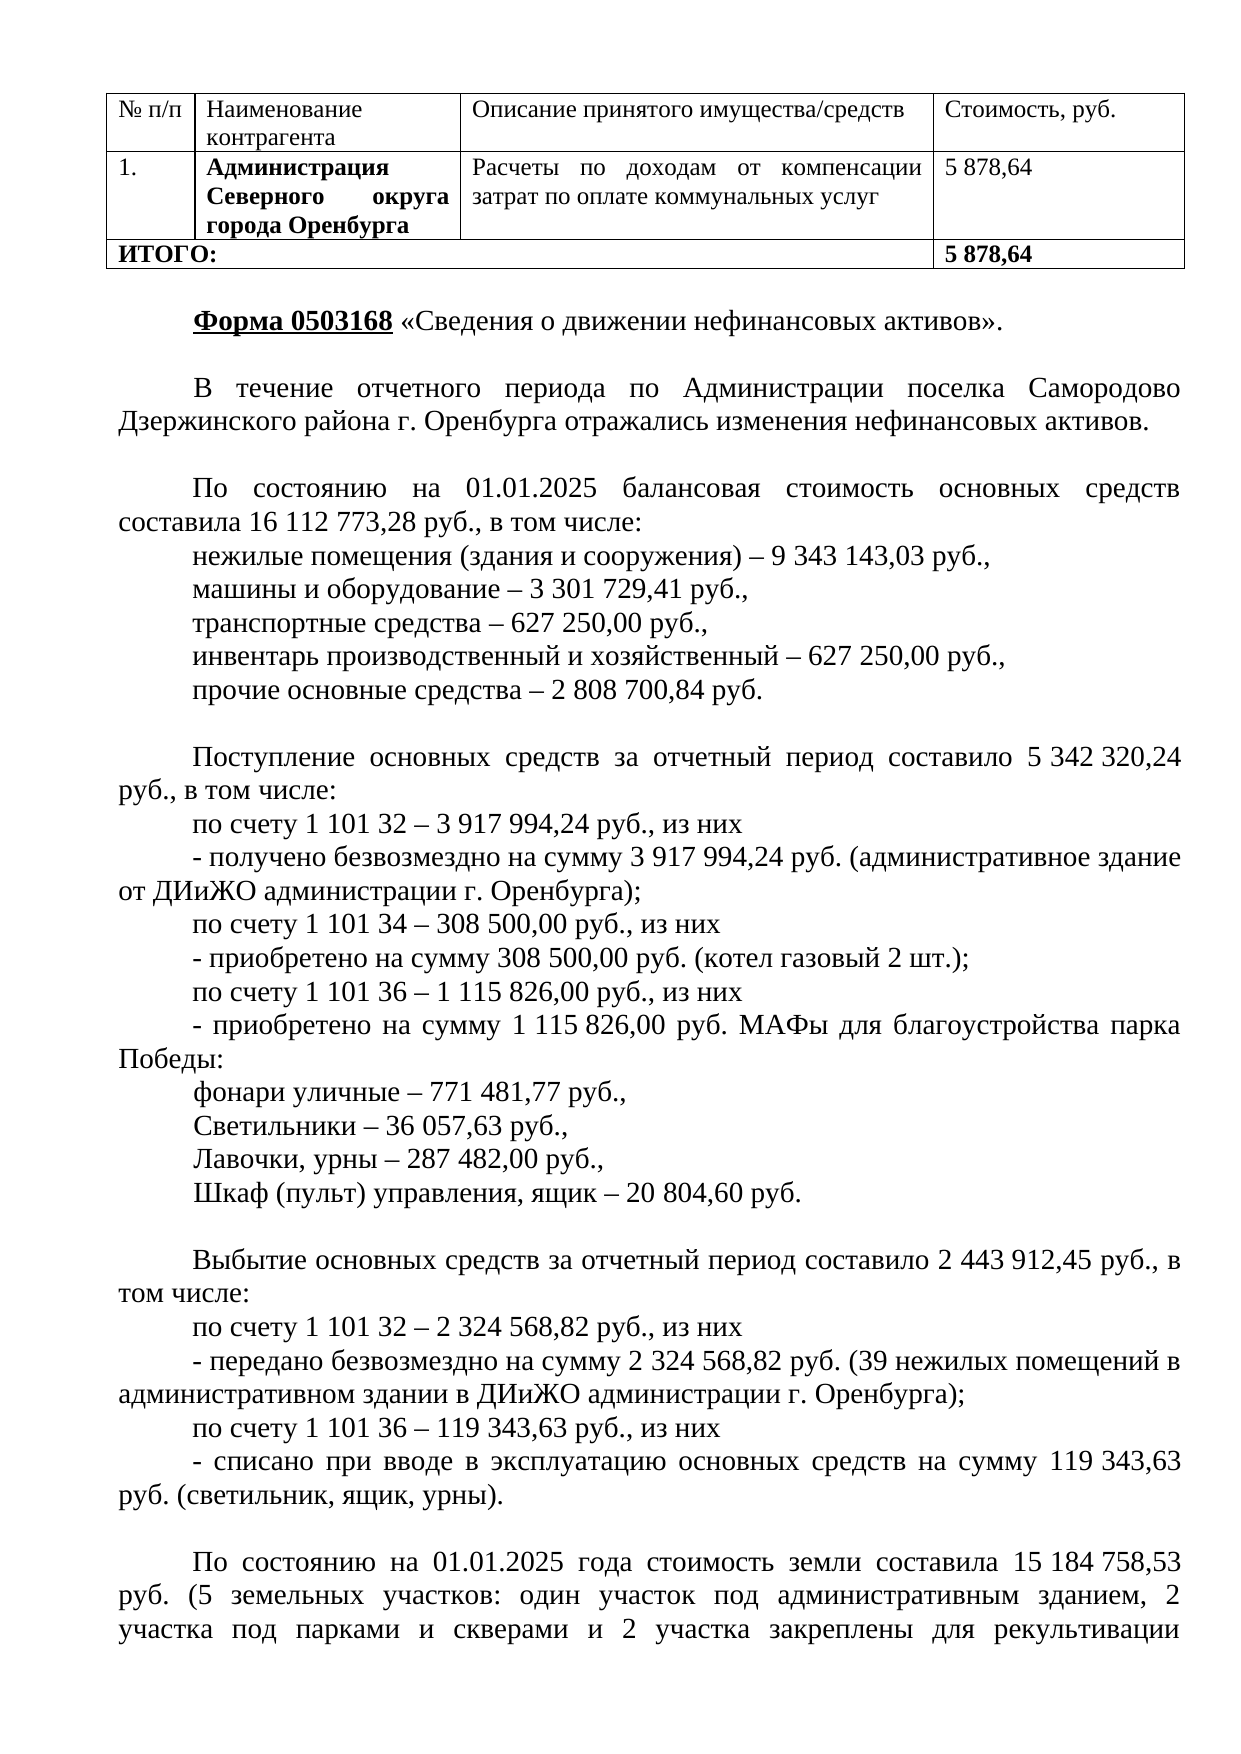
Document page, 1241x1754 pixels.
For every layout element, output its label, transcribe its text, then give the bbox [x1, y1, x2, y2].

text Выбытие основных средств за отчетный период составило 2 443 912,45 руб., в том числе: [118, 1242, 1181, 1309]
text - приобретено на сумму 1 115 826,00 руб. МАФы для благоустройства парка Победы: [118, 1007, 1181, 1074]
text транспортные средства – 627 250,00 руб., [118, 605, 1181, 638]
text - приобретено на сумму 308 500,00 руб. (котел газовый 2 шт.); [118, 940, 1181, 974]
text - списано при вводе в эксплуатацию основных средств на сумму 119 343,63 руб. (светильник, ящик, урны). [118, 1443, 1181, 1510]
table_header Стоимость, руб. [934, 94, 1184, 151]
text В течение отчетного периода по Администрации поселка Самородово Дзержинского района г. Оренбурга отражались изменения нефинансовых активов. [118, 370, 1181, 437]
text - передано безвозмездно на сумму 2 324 568,82 руб. (39 нежилых помещений в административном здании в ДИиЖО администрации г. Оренбурга); [118, 1343, 1181, 1410]
text Поступление основных средств за отчетный период составило 5 342 320,24 руб., в том числе: [118, 739, 1181, 806]
text по счету 1 101 34 – 308 500,00 руб., из них [118, 907, 1181, 940]
text По состоянию на 01.01.2025 балансовая стоимость основных средств составила 16 112 773,28 руб., в том числе: [118, 471, 1181, 538]
text нежилые помещения (здания и сооружения) – 9 343 143,03 руб., [118, 538, 1181, 571]
text Светильники – 36 057,63 руб., [118, 1108, 1181, 1141]
text - получено безвозмездно на сумму 3 917 994,24 руб. (административное здание от ДИиЖО администрации г. Оренбурга); [118, 839, 1181, 907]
table_header Описание принятого имущества/средств [461, 94, 933, 151]
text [118, 1544, 1181, 1644]
table_header № п/п [107, 94, 194, 151]
text Форма 0503168 «Сведения о движении нефинансовых активов». [118, 303, 1181, 336]
table_cell 5 878,64 [934, 240, 1184, 268]
text инвентарь производственный и хозяйственный – 627 250,00 руб., [118, 638, 1181, 672]
table_cell Администрация Северного округа города Оренбурга [196, 152, 460, 238]
table_cell Расчеты по доходам от компенсации затрат по оплате коммунальных услуг [461, 152, 933, 238]
table_cell 1. [107, 152, 194, 238]
text машины и оборудование – 3 301 729,41 руб., [118, 571, 1181, 605]
text по счету 1 101 36 – 1 115 826,00 руб., из них [118, 974, 1181, 1007]
text прочие основные средства – 2 808 700,84 руб. [118, 672, 1181, 705]
text Шкаф (пульт) управления, ящик – 20 804,60 руб. [118, 1175, 1181, 1208]
text Лавочки, урны – 287 482,00 руб., [118, 1141, 1181, 1175]
text по счету 1 101 36 – 119 343,63 руб., из них [118, 1410, 1181, 1443]
table_header Наименование контрагента [196, 94, 460, 151]
text по счету 1 101 32 – 2 324 568,82 руб., из них [118, 1309, 1181, 1343]
table_cell 5 878,64 [934, 152, 1184, 238]
text фонари уличные – 771 481,77 руб., [118, 1074, 1181, 1108]
table_cell ИТОГО: [107, 240, 933, 268]
text по счету 1 101 32 – 3 917 994,24 руб., из них [118, 806, 1181, 839]
